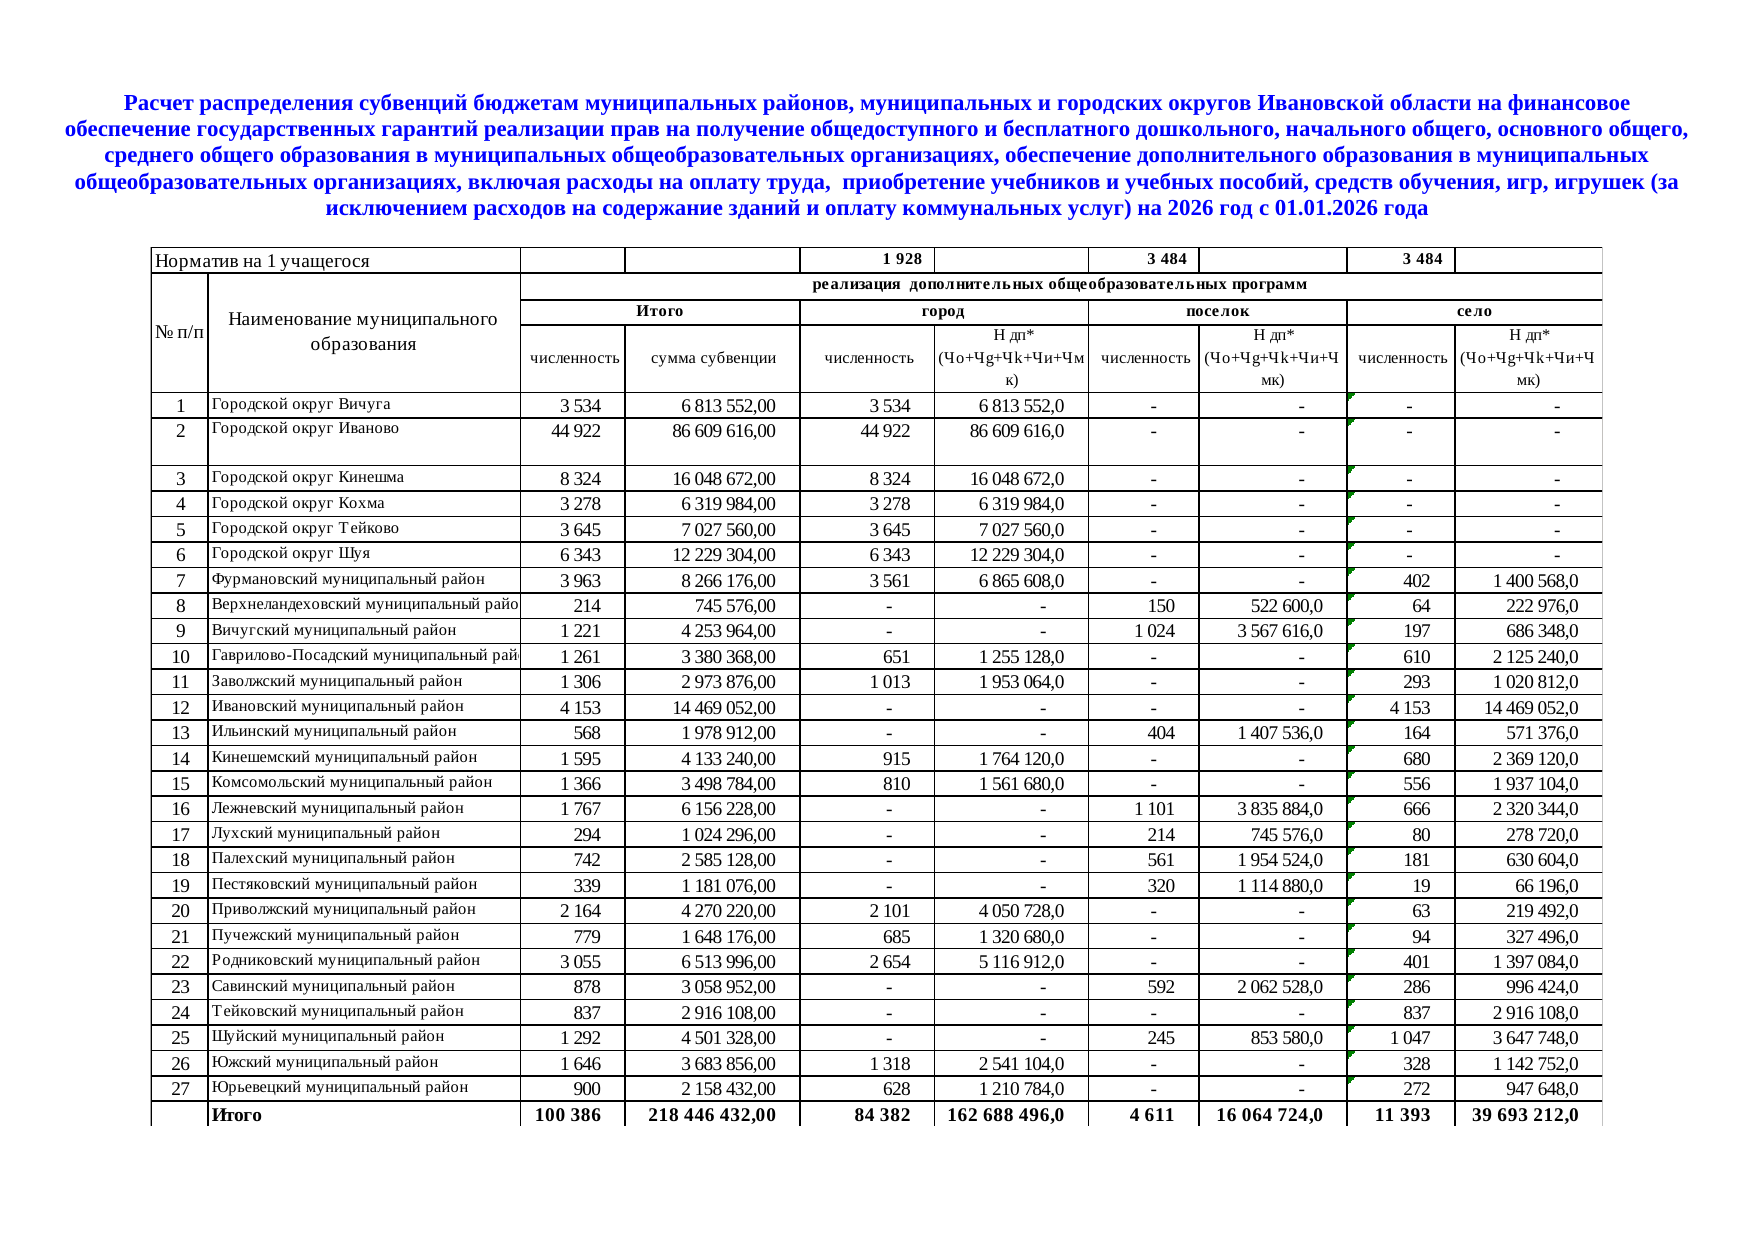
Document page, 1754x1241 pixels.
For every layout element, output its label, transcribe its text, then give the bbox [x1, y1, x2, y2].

text Расчет распределения субвенций бюджетам муниципальных районов, муниципальных и городских округов Ивановской области на финансовое обеспечение государственных гарантий реализации прав на получение общедоступного и бесплатного дошкольного, начального общего, основного общего, среднего общего образования в муниципальных общеобразовательных организациях, обеспечение дополнительного образования в муниципальных общеобразовательных организациях, включая расходы на оплату труда, приобретение учебников и учебных пособий, средств обучения, игр, игрушек (за исключением расходов на содержание зданий и оплату коммунальных услуг) на 2026 год с 01.01.2026 года [59, 89, 1695, 220]
